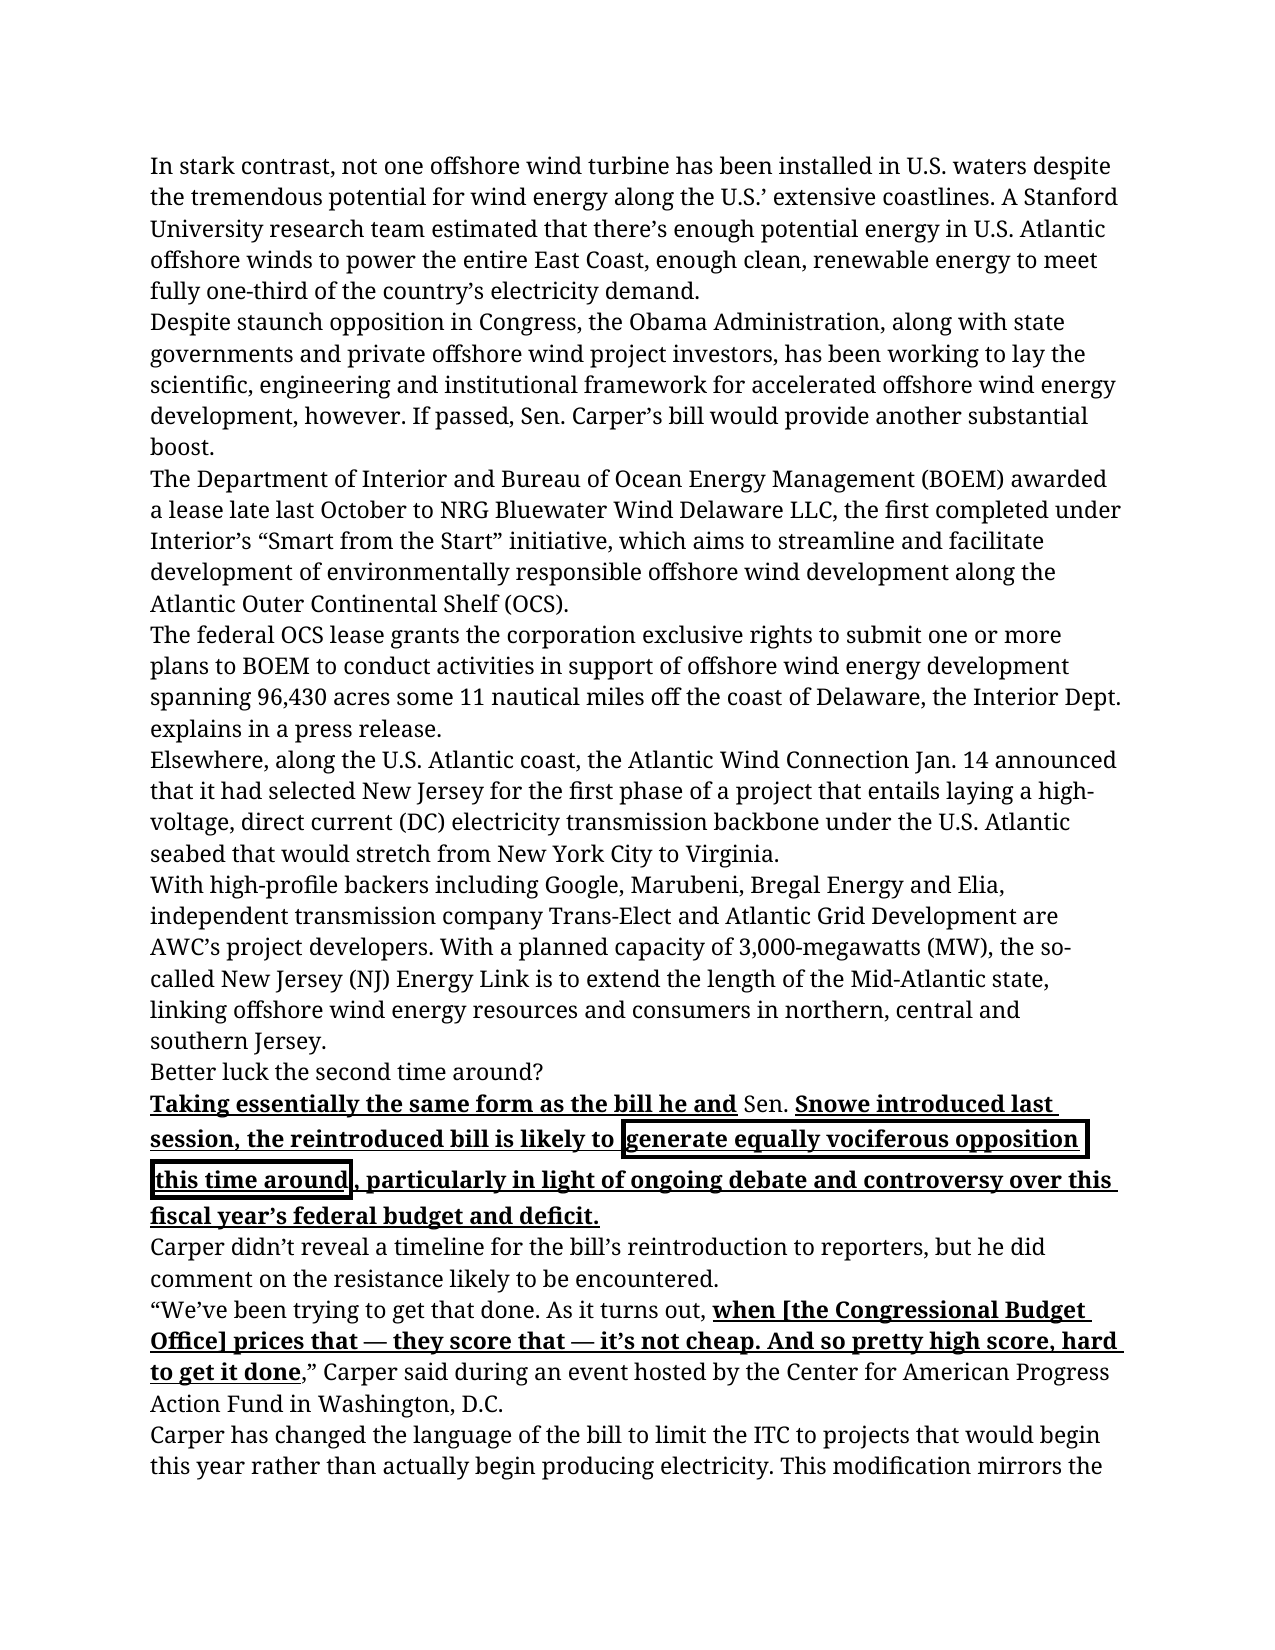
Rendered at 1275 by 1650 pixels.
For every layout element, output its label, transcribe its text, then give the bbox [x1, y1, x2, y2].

text In stark contrast, not one offshore wind turbine has been installed in U.S. waters despite the tremendous potential for wind energy along the U.S.’ extensive coastlines. A Stanford University research team estimated that there’s enough potential energy in U.S. Atlantic offshore winds to power the entire East Coast, enough clean, renewable energy to meet fully one-third of the country’s electricity demand. [150, 150, 1125, 306]
text The Department of Interior and Bureau of Ocean Energy Management (BOEM) awarded a lease late last October to NRG Bluewater Wind Delaware LLC, the first completed under Interior’s “Smart from the Start” initiative, which aims to streamline and facilitate development of environmentally responsible offshore wind development along the Atlantic Outer Continental Shelf (OCS). [150, 462, 1125, 619]
text Taking essentially the same form as the bill he and Sen. Snowe introduced last session, the reintroduced bill is likely to generate equally vociferous opposition this time around, particularly in light of ongoing debate and controversy over this fiscal year’s federal budget and deficit. [150, 1087, 1125, 1231]
text “We’ve been trying to get that done. As it turns out, when [the Congressional Budget Office] prices that — they score that — it’s not cheap. And so pretty high score, hard to get it done,” Carper said during an event hosted by the Center for American Progress Action Fund in Washington, D.C. [150, 1294, 1125, 1419]
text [150, 1419, 1125, 1481]
text Better luck the second time around? [150, 1056, 1125, 1087]
text Carper didn’t reveal a timeline for the bill’s reintroduction to reporters, but he did comment on the resistance likely to be encountered. [150, 1231, 1125, 1294]
text With high-profile backers including Google, Marubeni, Bregal Energy and Elia, independent transmission company Trans-Elect and Atlantic Grid Development are AWC’s project developers. With a planned capacity of 3,000-megawatts (MW), the so-called New Jersey (NJ) Energy Link is to extend the length of the Mid-Atlantic state, linking offshore wind energy resources and consumers in northern, central and southern Jersey. [150, 869, 1125, 1056]
text The federal OCS lease grants the corporation exclusive rights to submit one or more plans to BOEM to conduct activities in support of offshore wind energy development spanning 96,430 acres some 11 nautical miles off the coast of Delaware, the Interior Dept. explains in a press release. [150, 619, 1125, 744]
text Despite staunch opposition in Congress, the Obama Administration, along with state governments and private offshore wind project investors, has been working to lay the scientific, engineering and institutional framework for accelerated offshore wind energy development, however. If passed, Sen. Carper’s bill would provide another substantial boost. [150, 306, 1125, 462]
text Elsewhere, along the U.S. Atlantic coast, the Atlantic Wind Connection Jan. 14 announced that it had selected New Jersey for the first phase of a project that entails laying a high-voltage, direct current (DC) electricity transmission backbone under the U.S. Atlantic seabed that would stretch from New York City to Virginia. [150, 744, 1125, 869]
